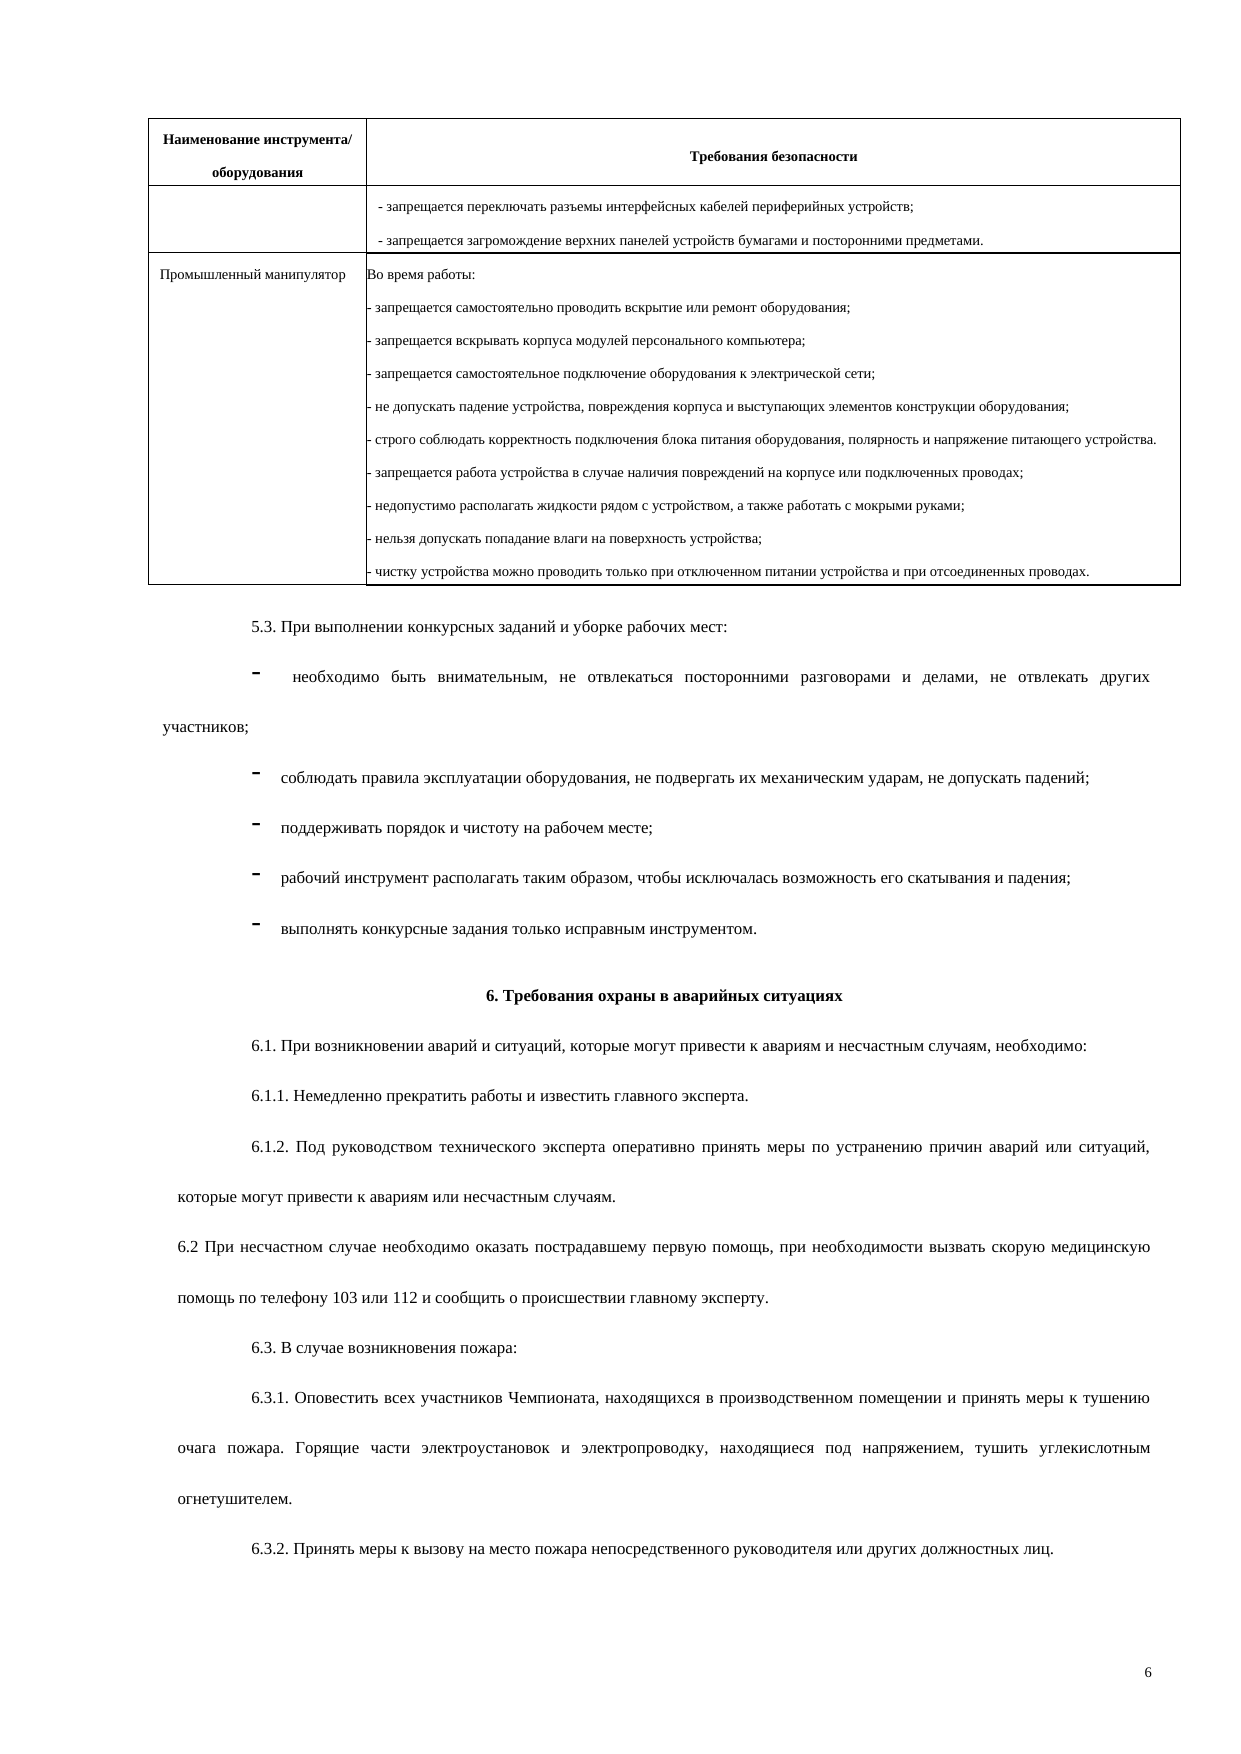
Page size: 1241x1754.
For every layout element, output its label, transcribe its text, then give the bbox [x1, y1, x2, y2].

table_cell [149, 186, 366, 252]
table_cell Во время работы: - запрещается самостоятельно проводить вскрытие или ремонт оборудования; - запрещается вскрывать корпуса модулей персонального компьютера; - запрещается самостоятельное подключение оборудования к электрической сети; - не допускать падение устройства, повреждения корпуса и выступающих элементов конструкции оборудования; - строго соблюдать корректность подключения блока питания оборудования, полярность и напряжение питающего устройства. - запрещается работа устройства в случае наличия повреждений на корпусе или подключенных проводах; - недопустимо располагать жидкости рядом с устройством, а также работать с мокрыми руками; - нельзя допускать попадание влаги на поверхность устройства; - чистку устройства можно проводить только при отключенном питании устройства и при отсоединенных проводах. [367, 254, 1180, 584]
text 6.1. При возникновении аварий и ситуаций, которые могут привести к авариям и несчастным случаям, необходимо: [177, 1022, 1152, 1055]
text 5.3. При выполнении конкурсных заданий и уборке рабочих мест: [177, 602, 1152, 636]
table_header Наименование инструмента/ оборудования [149, 119, 366, 185]
table_header Требования безопасности [367, 119, 1180, 185]
list необходимо быть внимательным, не отвлекаться посторонними разговорами и делами, не отвлекать других участников; [162, 653, 1152, 737]
table_cell Промышленный манипулятор [149, 253, 366, 584]
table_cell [367, 186, 1180, 252]
list рабочий инструмент располагать таким образом, чтобы исключалась возможность его скатывания и падения; [162, 854, 1152, 887]
subtitle 6. Требования охраны в аварийных ситуациях [177, 971, 1152, 1005]
text 6.3. В случае возникновения пожара: [177, 1323, 1152, 1357]
text 6.3.2. Принять меры к вызову на место пожара непосредственного руководителя или других должностных лиц. [177, 1525, 1152, 1558]
list выполнять конкурсные задания только исправным инструментом. [162, 904, 1152, 938]
list соблюдать правила эксплуатации оборудования, не подвергать их механическим ударам, не допускать падений; [162, 753, 1152, 787]
list поддерживать порядок и чистоту на рабочем месте; [162, 804, 1152, 837]
text 6.1.1. Немедленно прекратить работы и известить главного эксперта. [177, 1072, 1152, 1106]
text 6.3.1. Оповестить всех участников Чемпионата, находящихся в производственном помещении и принять меры к тушению очага пожара. Горящие части электроустановок и электропроводку, находящиеся под напряжением, тушить углекислотным огнетушителем. [177, 1374, 1152, 1508]
text 6.1.2. Под руководством технического эксперта оперативно принять меры по устранению причин аварий или ситуаций, которые могут привести к авариям или несчастным случаям. [177, 1122, 1152, 1206]
text 6.2 При несчастном случае необходимо оказать пострадавшему первую помощь, при необходимости вызвать скорую медицинскую помощь по телефону 103 или 112 и сообщить о происшествии главному эксперту. [177, 1223, 1152, 1307]
